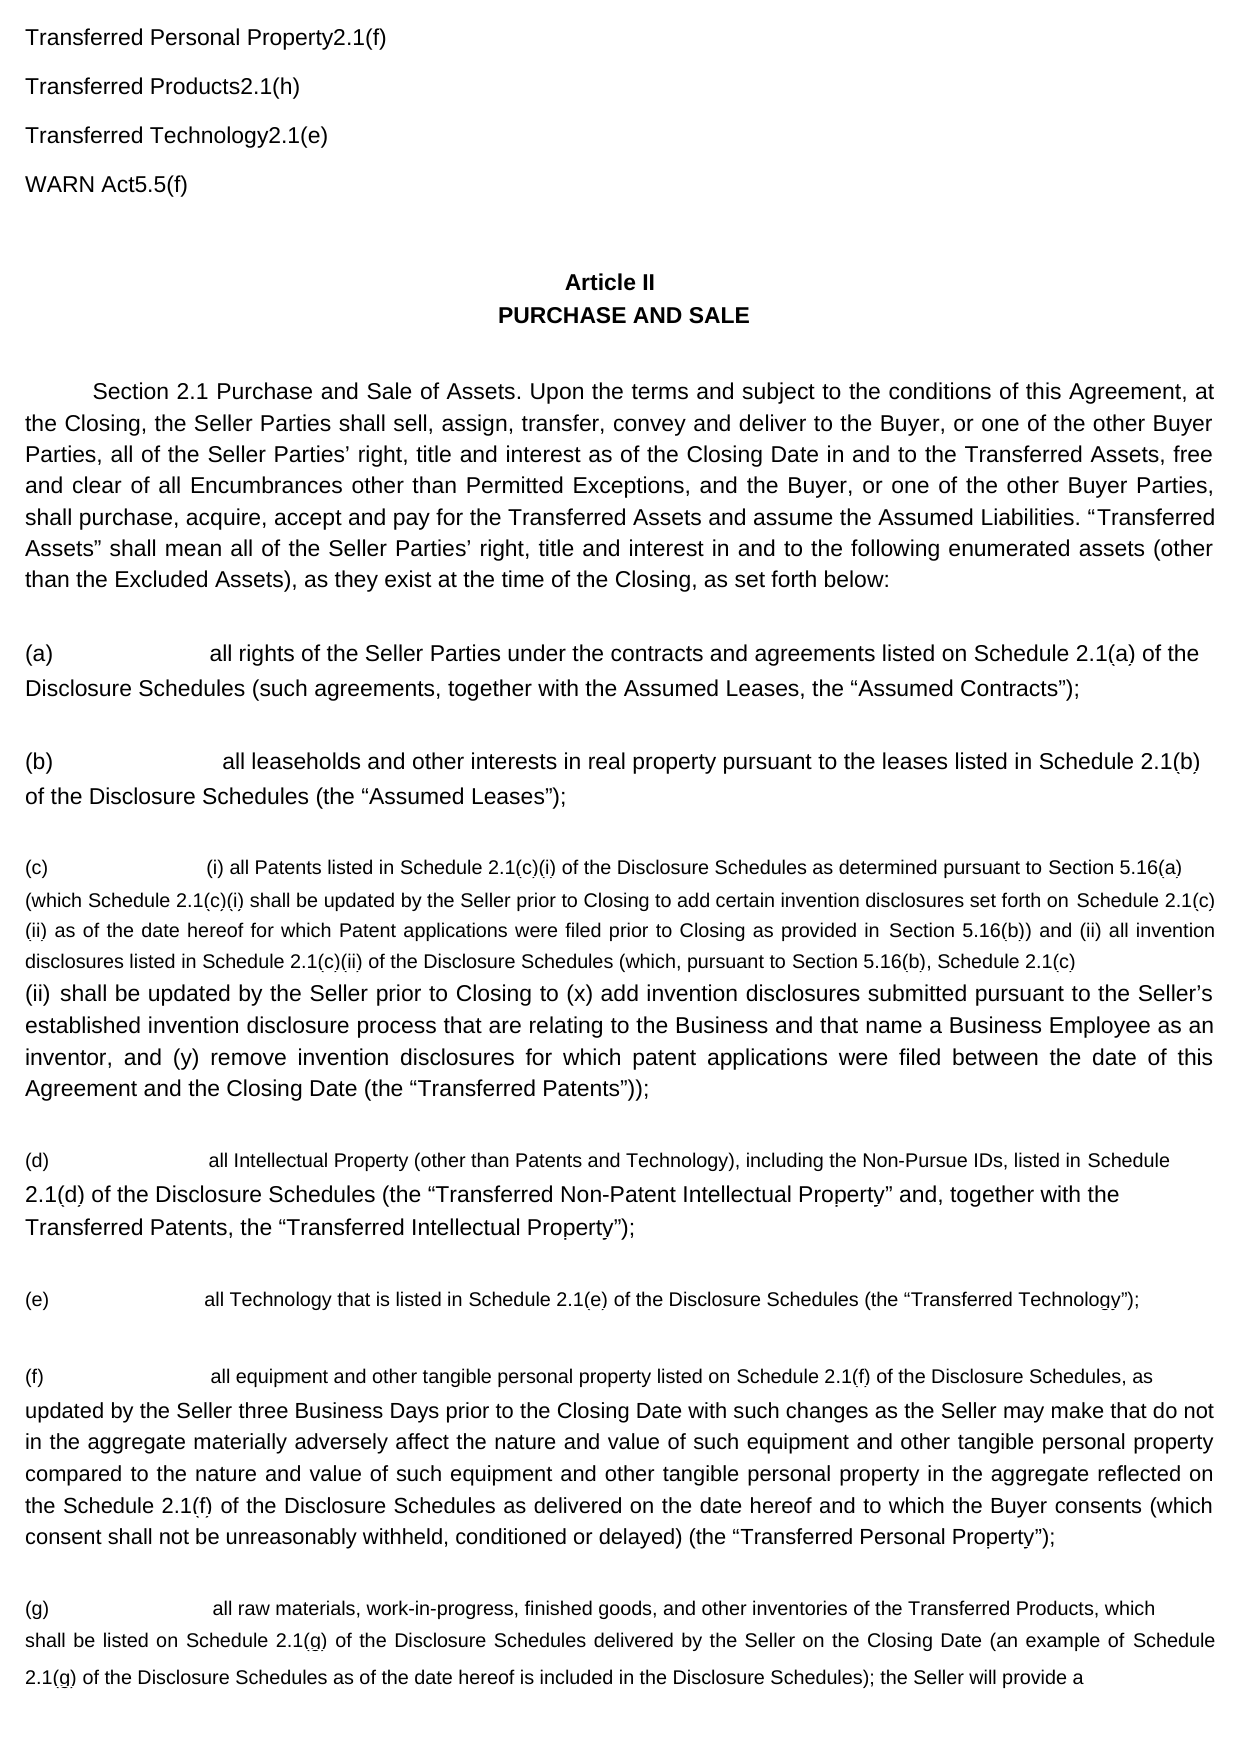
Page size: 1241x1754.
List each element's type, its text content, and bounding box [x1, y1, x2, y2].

text PURCHASE AND SALE [498, 302, 1215, 328]
text Transferred Personal Property2.1(f) [25, 23, 1215, 50]
text updated by the Seller three Business Days prior to the Closing Date with such changes as the Seller may make that do not in the aggregate materially adversely affect the nature and value of such equipment and other tangible personal property compared to the nature and value of such equipment and other tangible personal property in the aggregate reflected on the Schedule 2.1(f) of the Disclosure Schedules as delivered on the date hereof and to which the Buyer consents (which consent shall not be unreasonably withheld, conditioned or delayed) (the “Transferred Personal Property”); [25, 1398, 1215, 1549]
list all equipment and other tangible personal property listed on Schedule 2.1(f) of the Disclosure Schedules, as [25, 1365, 1215, 1388]
text Section 2.1 Purchase and Sale of Assets. Upon the terms and subject to the conditions of this Agreement, at the Closing, the Seller Parties shall sell, assign, transfer, convey and deliver to the Buyer, or one of the other Buyer Parties, all of the Seller Parties’ right, title and interest as of the Closing Date in and to the Transferred Assets, free and clear of all Encumbrances other than Permitted Exceptions, and the Buyer, or one of the other Buyer Parties, shall purchase, acquire, accept and pay for the Transferred Assets and assume the Assumed Liabilities. “Transferred Assets” shall mean all of the Seller Parties’ right, title and interest in and to the following enumerated assets (other than the Excluded Assets), as they exist at the time of the Closing, as set forth below: [25, 378, 1215, 593]
text Transferred Products2.1(h) [25, 73, 1215, 99]
text Transferred Technology2.1(e) [25, 122, 1215, 148]
text shall be listed on Schedule 2.1(g) of the Disclosure Schedules delivered by the Seller on the Closing Date (an example of Schedule 2.1(g) of the Disclosure Schedules as of the date hereof is included in the Disclosure Schedules); the Seller will provide a [25, 1629, 1215, 1688]
text (which Schedule 2.1(c)(i) shall be updated by the Seller prior to Closing to add certain invention disclosures set forth on Schedule 2.1(c)(ii) as of the date hereof for which Patent applications were filed prior to Closing as provided in Section 5.16(b)) and (ii) all invention disclosures listed in Schedule 2.1(c)(ii) of the Disclosure Schedules (which, pursuant to Section 5.16(b), Schedule 2.1(c) [25, 888, 1215, 972]
text 2.1(d) of the Disclosure Schedules (the “Transferred Non-Patent Intellectual Property” and, together with the Transferred Patents, the “Transferred Intellectual Property”); [25, 1181, 1215, 1241]
list all Technology that is listed in Schedule 2.1(e) of the Disclosure Schedules (the “Transferred Technology”); [25, 1288, 1215, 1311]
text WARN Act5.5(f) [25, 171, 1215, 198]
text Article II [564, 269, 1215, 296]
list all leaseholds and other interests in real property pursuant to the leases listed in Schedule 2.1(b) of the Disclosure Schedules (the “Assumed Leases”); [25, 748, 1215, 809]
list (i) all Patents listed in Schedule 2.1(c)(i) of the Disclosure Schedules as determined pursuant to Section 5.16(a) [25, 856, 1215, 879]
list all Intellectual Property (other than Patents and Technology), including the Non-Pursue IDs, listed in Schedule [25, 1149, 1215, 1172]
list shall be updated by the Seller prior to Closing to (x) add invention disclosures submitted pursuant to the Seller’s established invention disclosure process that are relating to the Business and that name a Business Employee as an inventor, and (y) remove invention disclosures for which patent applications were filed between the date of this Agreement and the Closing Date (the “Transferred Patents”)); [25, 980, 1215, 1101]
list all rights of the Seller Parties under the contracts and agreements listed on Schedule 2.1(a) of the Disclosure Schedules (such agreements, together with the Assumed Leases, the “Assumed Contracts”); [25, 640, 1215, 701]
list all raw materials, work-in-progress, finished goods, and other inventories of the Transferred Products, which [25, 1597, 1215, 1619]
